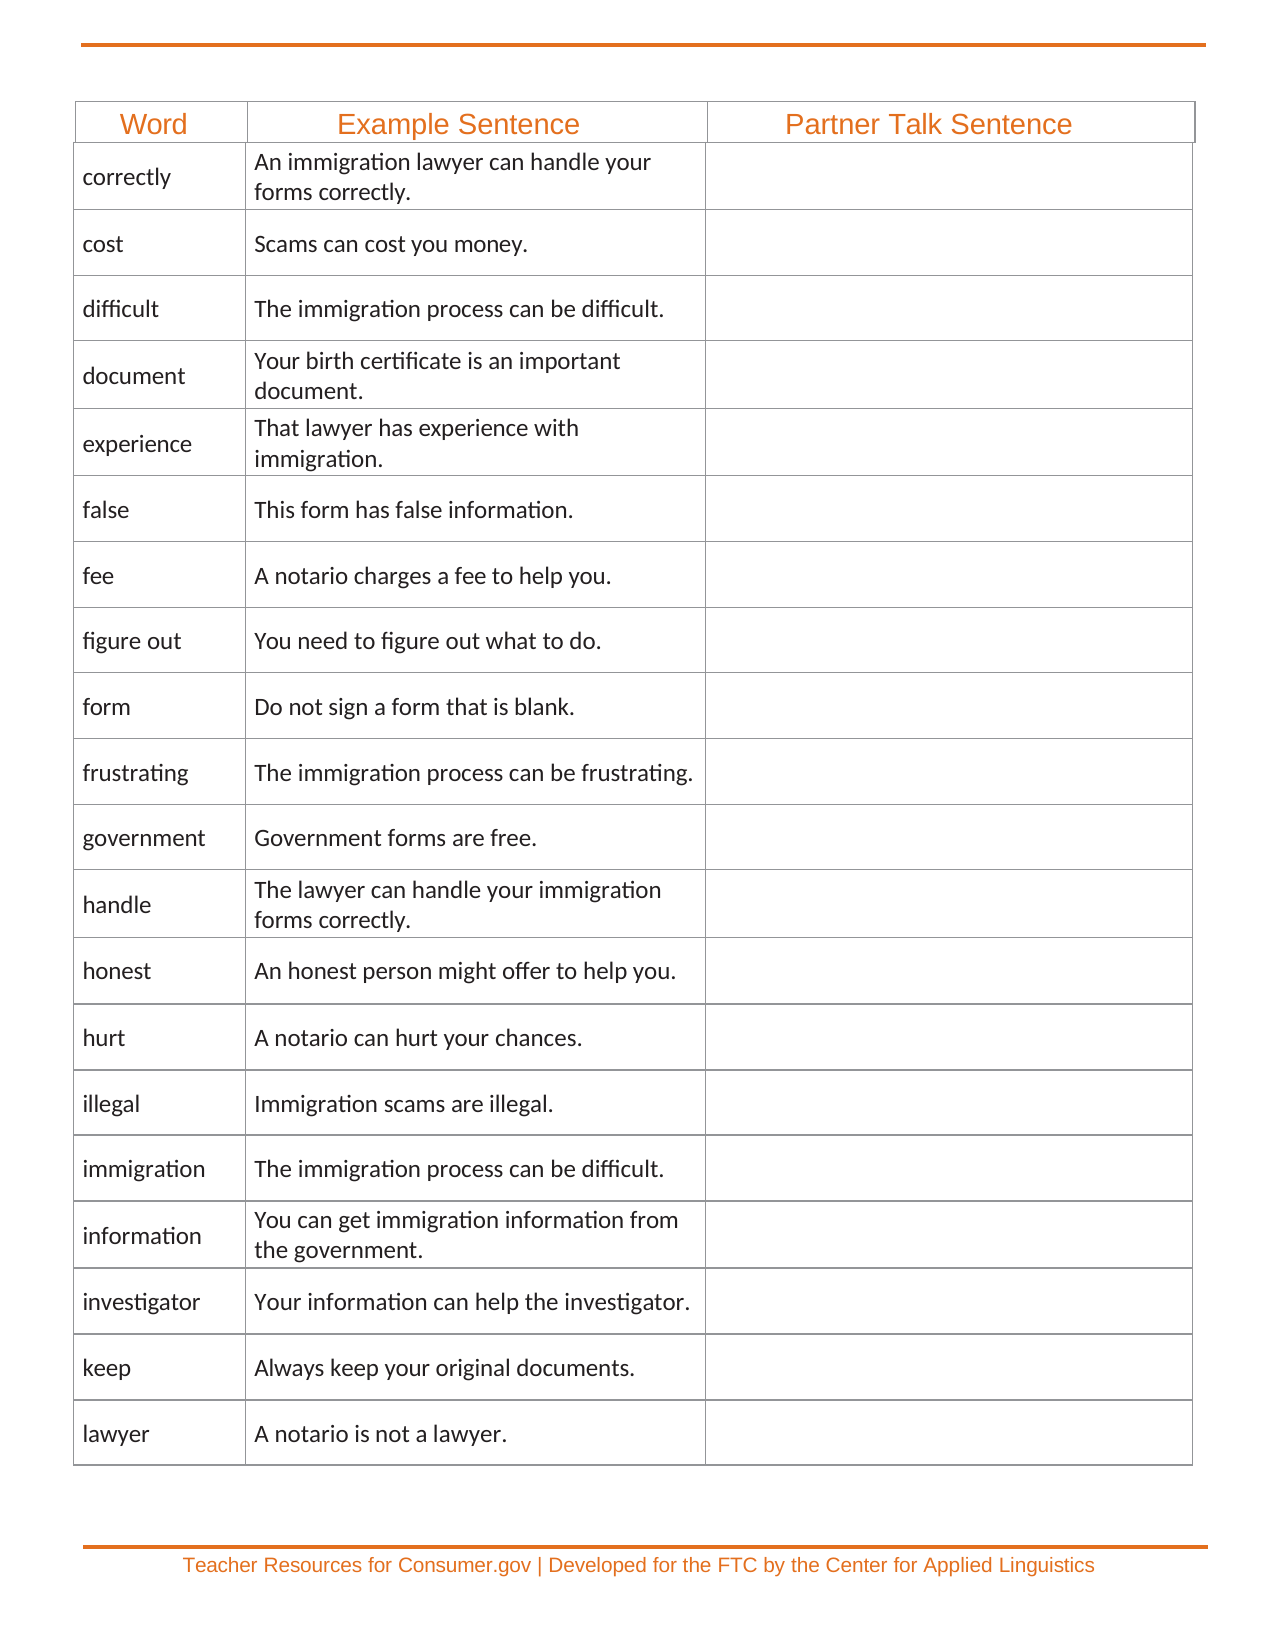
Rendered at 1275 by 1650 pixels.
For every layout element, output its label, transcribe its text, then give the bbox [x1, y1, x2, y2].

table_cell Do not sign a form that is blank. [246, 673, 705, 738]
table_cell figure out [74, 608, 245, 672]
table_cell false [74, 476, 245, 541]
table_cell An honest person might offer to help you. [246, 938, 705, 1003]
table_header Partner Talk Sentence [708, 102, 1194, 142]
table_cell frustrating [74, 739, 245, 803]
table_cell A notario charges a fee to help you. [246, 542, 705, 607]
table_cell That lawyer has experience with immigration. [246, 409, 705, 475]
table_cell The immigration process can be difficult. [246, 1136, 705, 1200]
table_cell [706, 1202, 1192, 1267]
table_header Word [76, 102, 247, 142]
table_cell government [74, 805, 245, 869]
table_cell [706, 870, 1192, 937]
table_cell The lawyer can handle your immigration forms correctly. [246, 870, 705, 937]
table_cell experience [74, 409, 245, 475]
table_cell [706, 476, 1192, 541]
table_cell [706, 1136, 1192, 1200]
table_cell Your information can help the investigator. [246, 1269, 705, 1333]
table_cell [706, 143, 1192, 209]
table_cell Your birth certificate is an important document. [246, 341, 705, 408]
table_cell Always keep your original documents. [246, 1335, 705, 1398]
table_cell [706, 805, 1192, 869]
table_cell [706, 1071, 1192, 1134]
table_cell investigator [74, 1269, 245, 1333]
table_cell A notario is not a lawyer. [246, 1401, 705, 1464]
table_cell [706, 1005, 1192, 1068]
table_cell cost [74, 210, 245, 275]
table_cell [706, 542, 1192, 607]
table_cell Government forms are free. [246, 805, 705, 869]
table_cell hurt [74, 1005, 245, 1068]
table_cell [706, 608, 1192, 672]
table_cell [706, 409, 1192, 475]
table_cell difficult [74, 276, 245, 340]
table_cell Immigration scams are illegal. [246, 1071, 705, 1134]
table_cell honest [74, 938, 245, 1003]
table_header Example Sentence [248, 102, 707, 142]
table_cell A notario can hurt your chances. [246, 1005, 705, 1068]
table_cell handle [74, 870, 245, 937]
table_cell [706, 938, 1192, 1003]
table_cell Scams can cost you money. [246, 210, 705, 275]
table_cell form [74, 673, 245, 738]
table_cell correctly [74, 143, 245, 209]
table_cell document [74, 341, 245, 408]
table_cell fee [74, 542, 245, 607]
table_cell [706, 1401, 1192, 1464]
table_cell [706, 210, 1192, 275]
table_cell The immigration process can be difficult. [246, 276, 705, 340]
table_cell illegal [74, 1071, 245, 1134]
table_cell lawyer [74, 1401, 245, 1464]
table_cell You need to figure out what to do. [246, 608, 705, 672]
table_cell [706, 673, 1192, 738]
table_cell [706, 1269, 1192, 1333]
table_cell information [74, 1202, 245, 1267]
table_cell The immigration process can be frustrating. [246, 739, 705, 803]
table_cell [706, 341, 1192, 408]
table_cell [706, 276, 1192, 340]
table_cell You can get immigration information from the government. [246, 1202, 705, 1267]
table_cell immigration [74, 1136, 245, 1200]
table_cell [706, 739, 1192, 803]
table_cell This form has false information. [246, 476, 705, 541]
table_cell [706, 1335, 1192, 1398]
table_cell An immigration lawyer can handle your forms correctly. [246, 143, 705, 209]
table_cell keep [74, 1335, 245, 1398]
